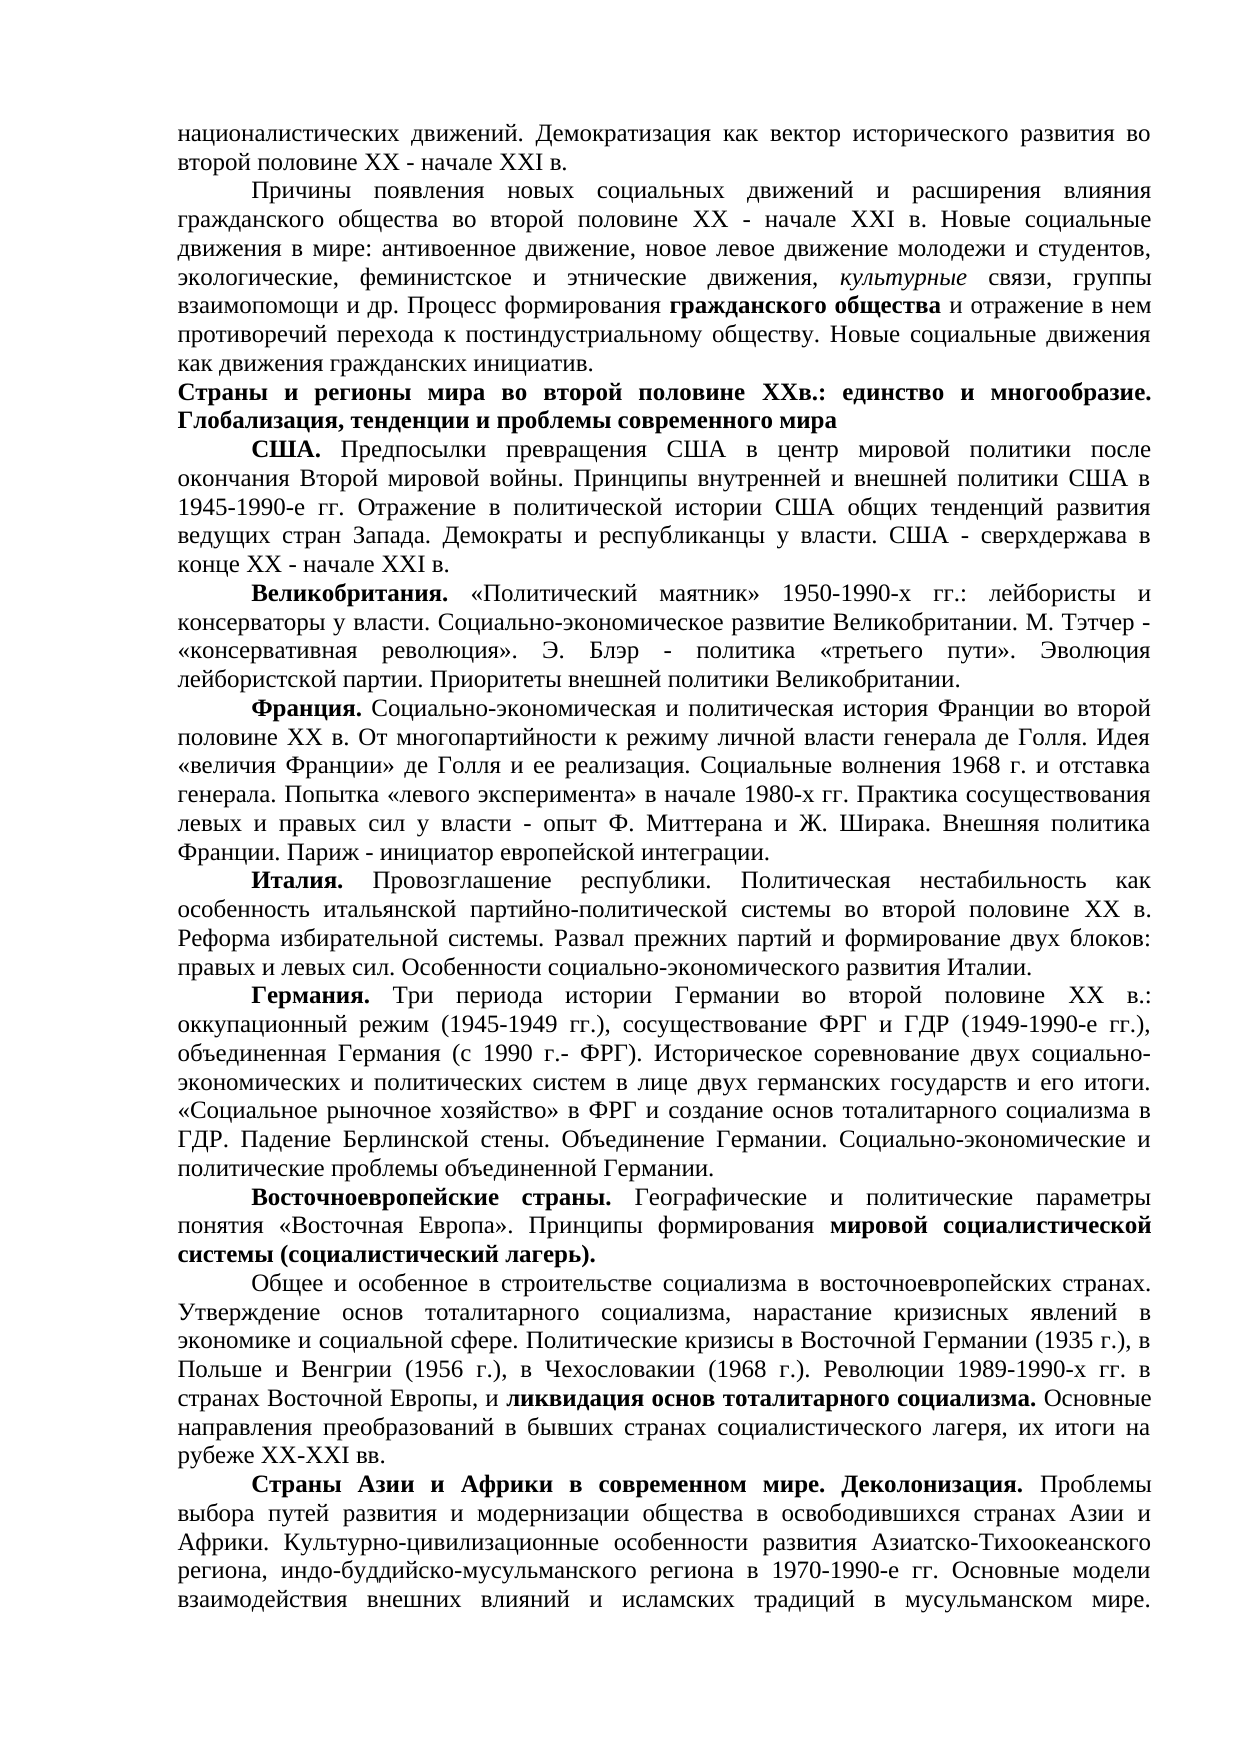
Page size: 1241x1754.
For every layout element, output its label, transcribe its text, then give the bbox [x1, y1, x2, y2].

text Италия. Провозглашение республики. Политическая нестабильность как особенность итальянской партийно-политической системы во второй половине XX в. Реформа избирательной системы. Развал прежних партий и формирование двух блоков: правых и левых сил. Особенности социально-экономического развития Италии. [177, 866, 1152, 981]
text Германия. Три периода истории Германии во второй половине XX в.: оккупационный режим (1945-1949 гг.), сосуществование ФРГ и ГДР (1949-1990-е гг.), объединенная Германия (с .- ФРГ). Историческое соревнование двух социально-экономических и политических систем в лице двух германских государств и его итоги. «Социальное рыночное хозяйство» в ФРГ и создание основ тоталитарного социализма в ГДР. Падение Берлинской стены. Объединение Германии. Социально-экономические и политические проблемы объединенной Германии. [177, 981, 1152, 1182]
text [177, 1469, 1152, 1613]
text Причины появления новых социальных движений и расширения влияния гражданского общества во второй половине XX - начале XXI в. Новые социальные движения в мире: антивоенное движение, новое левое движение молодежи и студентов, экологические, феминистское и этнические движения, культурные связи, группы взаимопомощи и др. Процесс формирования гражданского общества и отражение в нем противоречий перехода к постиндустриальному обществу. Новые социальные движения как движения гражданских инициатив. [177, 176, 1152, 377]
text Франция. Социально-экономическая и политическая история Франции во второй половине XX в. От многопартийности к режиму личной власти генерала де Голля. Идея «величия Франции» де Голля и ее реализация. Социальные волнения . и отставка генерала. Попытка «левого эксперимента» в начале 1980-х гг. Практика сосуществования левых и правых сил у власти - опыт Ф. Миттерана и Ж. Ширака. Внешняя политика Франции. Париж - инициатор европейской интеграции. [177, 693, 1152, 866]
text США. Предпосылки превращения США в центр мировой политики после окончания Второй мировой войны. Принципы внутренней и внешней политики США в 1945-1990-е гг. Отражение в политической истории США общих тенденций развития ведущих стран Запада. Демократы и республиканцы у власти. США - сверхдержава в конце XX - начале XXI в. [177, 434, 1152, 578]
text Великобритания. «Политический маятник» 1950-1990-х гг.: лейбористы и консерваторы у власти. Социально-экономическое развитие Великобритании. М. Тэтчер - «консервативная революция». Э. Блэр - политика «третьего пути». Эволюция лейбористской партии. Приоритеты внешней политики Великобритании. [177, 578, 1152, 693]
text Страны и регионы мира во второй половине XXв.: единство и многообразие. Глобализация, тенденции и проблемы современного мира [177, 377, 1152, 434]
text Общее и особенное в строительстве социализма в восточноевропейских странах. Утверждение основ тоталитарного социализма, нарастание кризисных явлений в экономике и социальной сфере. Политические кризисы в Восточной Германии (.), в Польше и Венгрии (.), в Чехословакии (.). Революции 1989-1990-х гг. в странах Восточной Европы, и ликвидация основ тоталитарного социализма. Основные направления преобразований в бывших странах социалистического лагеря, их итоги на рубеже XX-XXI вв. [177, 1268, 1152, 1469]
text Восточноевропейские страны. Географические и политические параметры понятия «Восточная Европа». Принципы формирования мировой социалистической системы (социалистический лагерь). [177, 1182, 1152, 1268]
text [177, 118, 1152, 176]
